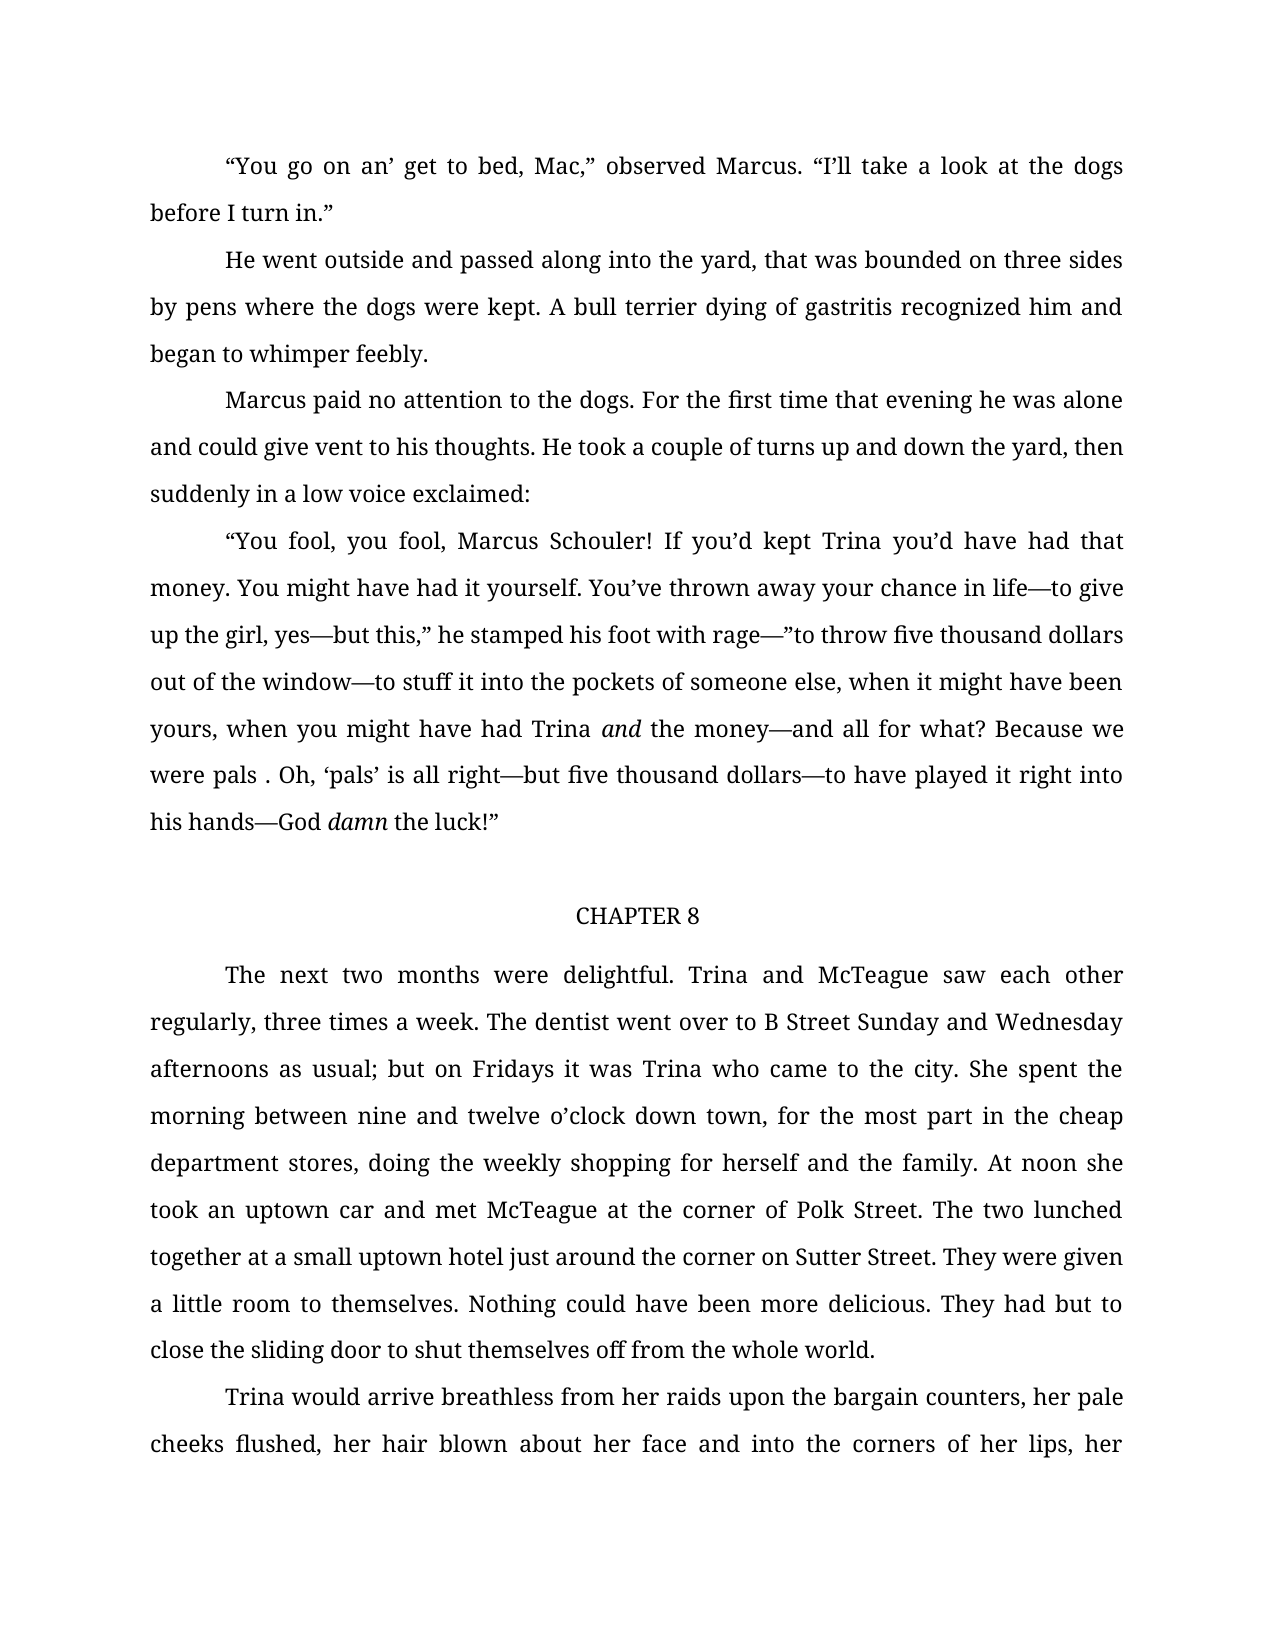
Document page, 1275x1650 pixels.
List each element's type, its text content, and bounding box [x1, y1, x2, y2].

text “You fool, you fool, Marcus Schouler! If you’d kept Trina you’d have had that money. You might have had it yourself. You’ve thrown away your chance in life—to give up the girl, yes—but this,” he stamped his foot with rage—”to throw five thousand dollars out of the window—to stuff it into the pockets of someone else, when it might have been yours, when you might have had Trina and the money—and all for what? Because we were pals . Oh, ‘pals’ is all right—but five thousand dollars—to have played it right into his hands—God damn the luck!” [150, 525, 1125, 837]
text He went outside and passed along into the yard, that was bounded on three sides by pens where the dogs were kept. A bull terrier dying of gastritis recognized him and began to whimper feebly. [150, 244, 1125, 369]
text “You go on an’ get to bed, Mac,” observed Marcus. “I’ll take a look at the dogs before I turn in.” [150, 150, 1125, 228]
text The next two months were delightful. Trina and McTeague saw each other regularly, three times a week. The dentist went over to B Street Sunday and Wednesday afternoons as usual; but on Fridays it was Trina who came to the city. She spent the morning between nine and twelve o’clock down town, for the most part in the cheap department stores, doing the weekly shopping for herself and the family. At noon she took an uptown car and met McTeague at the corner of Polk Street. The two lunched together at a small uptown hotel just around the corner on Sutter Street. They were given a little room to themselves. Nothing could have been more delicious. They had but to close the sliding door to shut themselves off from the whole world. [150, 959, 1125, 1366]
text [150, 1381, 1125, 1459]
text CHAPTER 8 [150, 900, 1125, 931]
text Marcus paid no attention to the dogs. For the first time that evening he was alone and could give vent to his thoughts. He took a couple of turns up and down the yard, then suddenly in a low voice exclaimed: [150, 384, 1125, 509]
